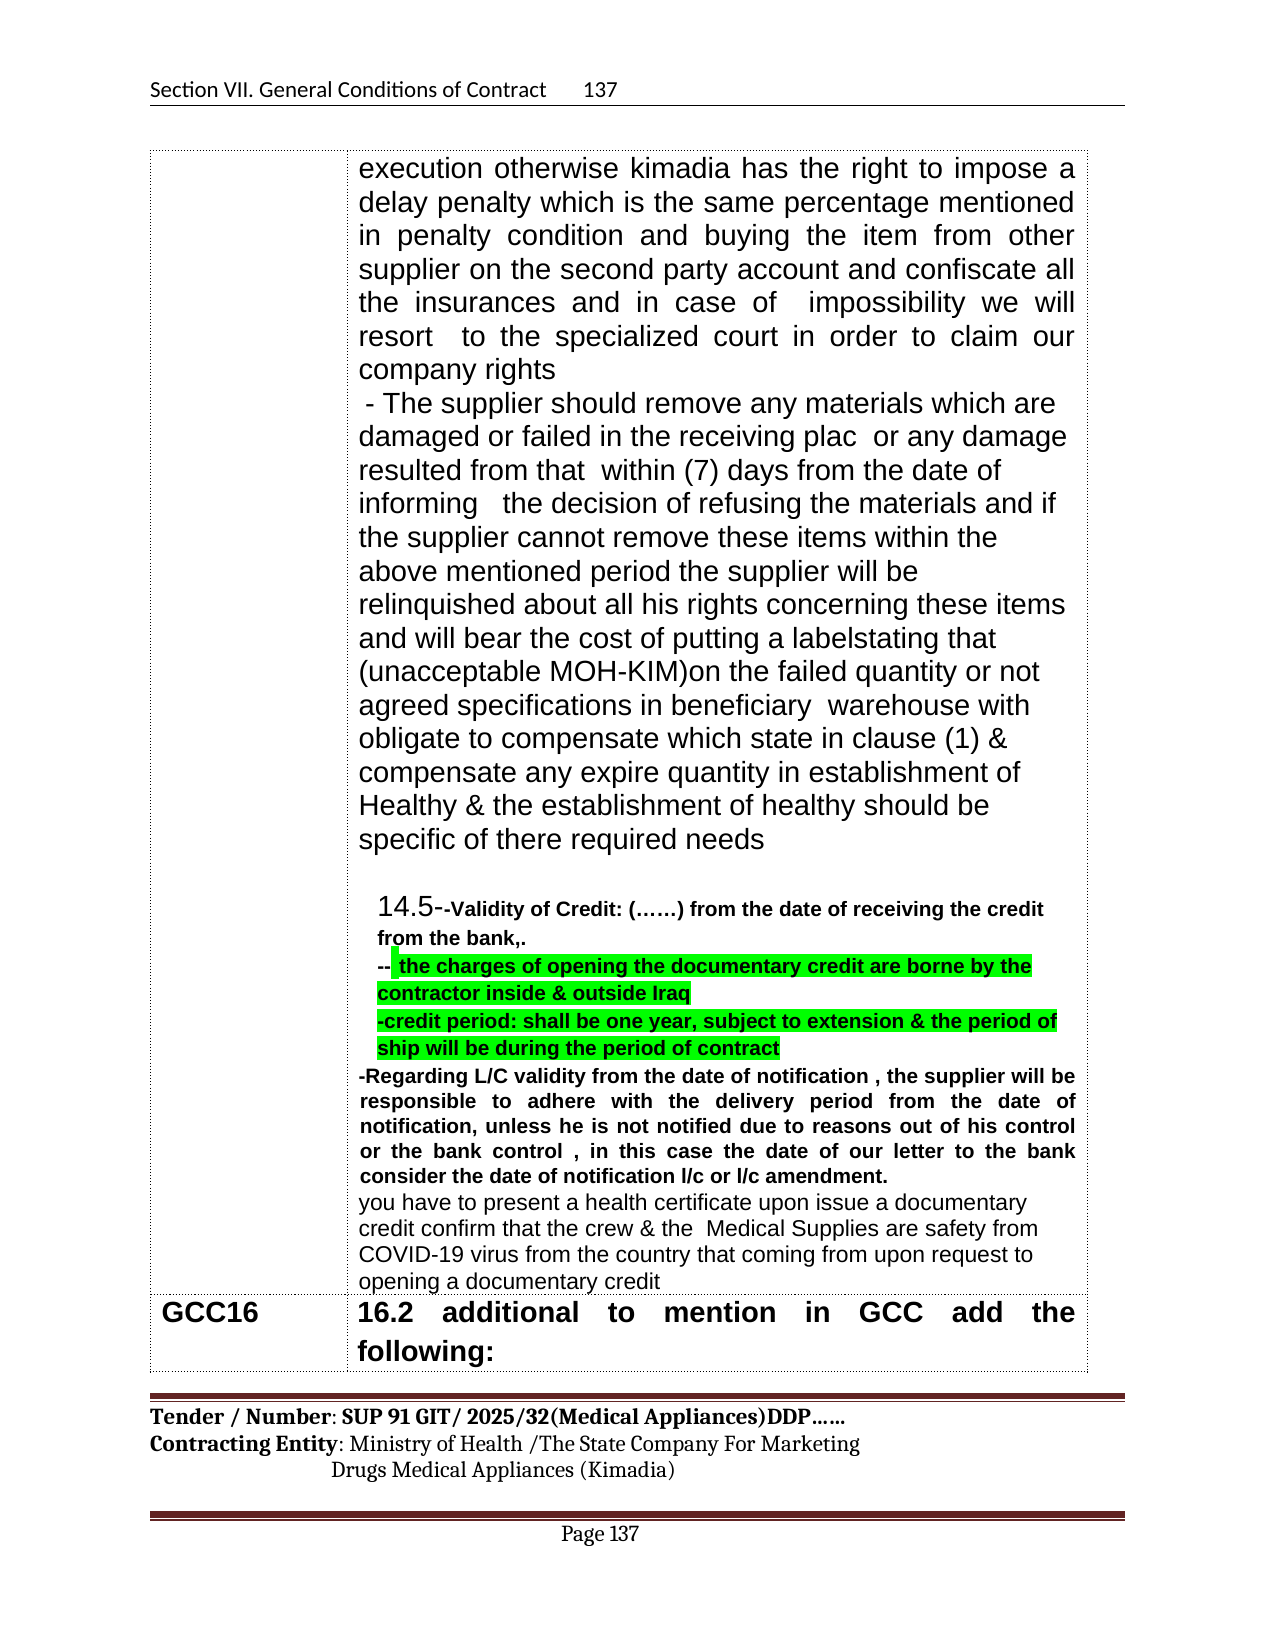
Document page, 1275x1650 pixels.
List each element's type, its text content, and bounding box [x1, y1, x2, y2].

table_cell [347, 1294, 1088, 1371]
table_cell GCC16 [150, 1294, 347, 1371]
table_cell [150, 150, 347, 1294]
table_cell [347, 150, 1088, 1294]
